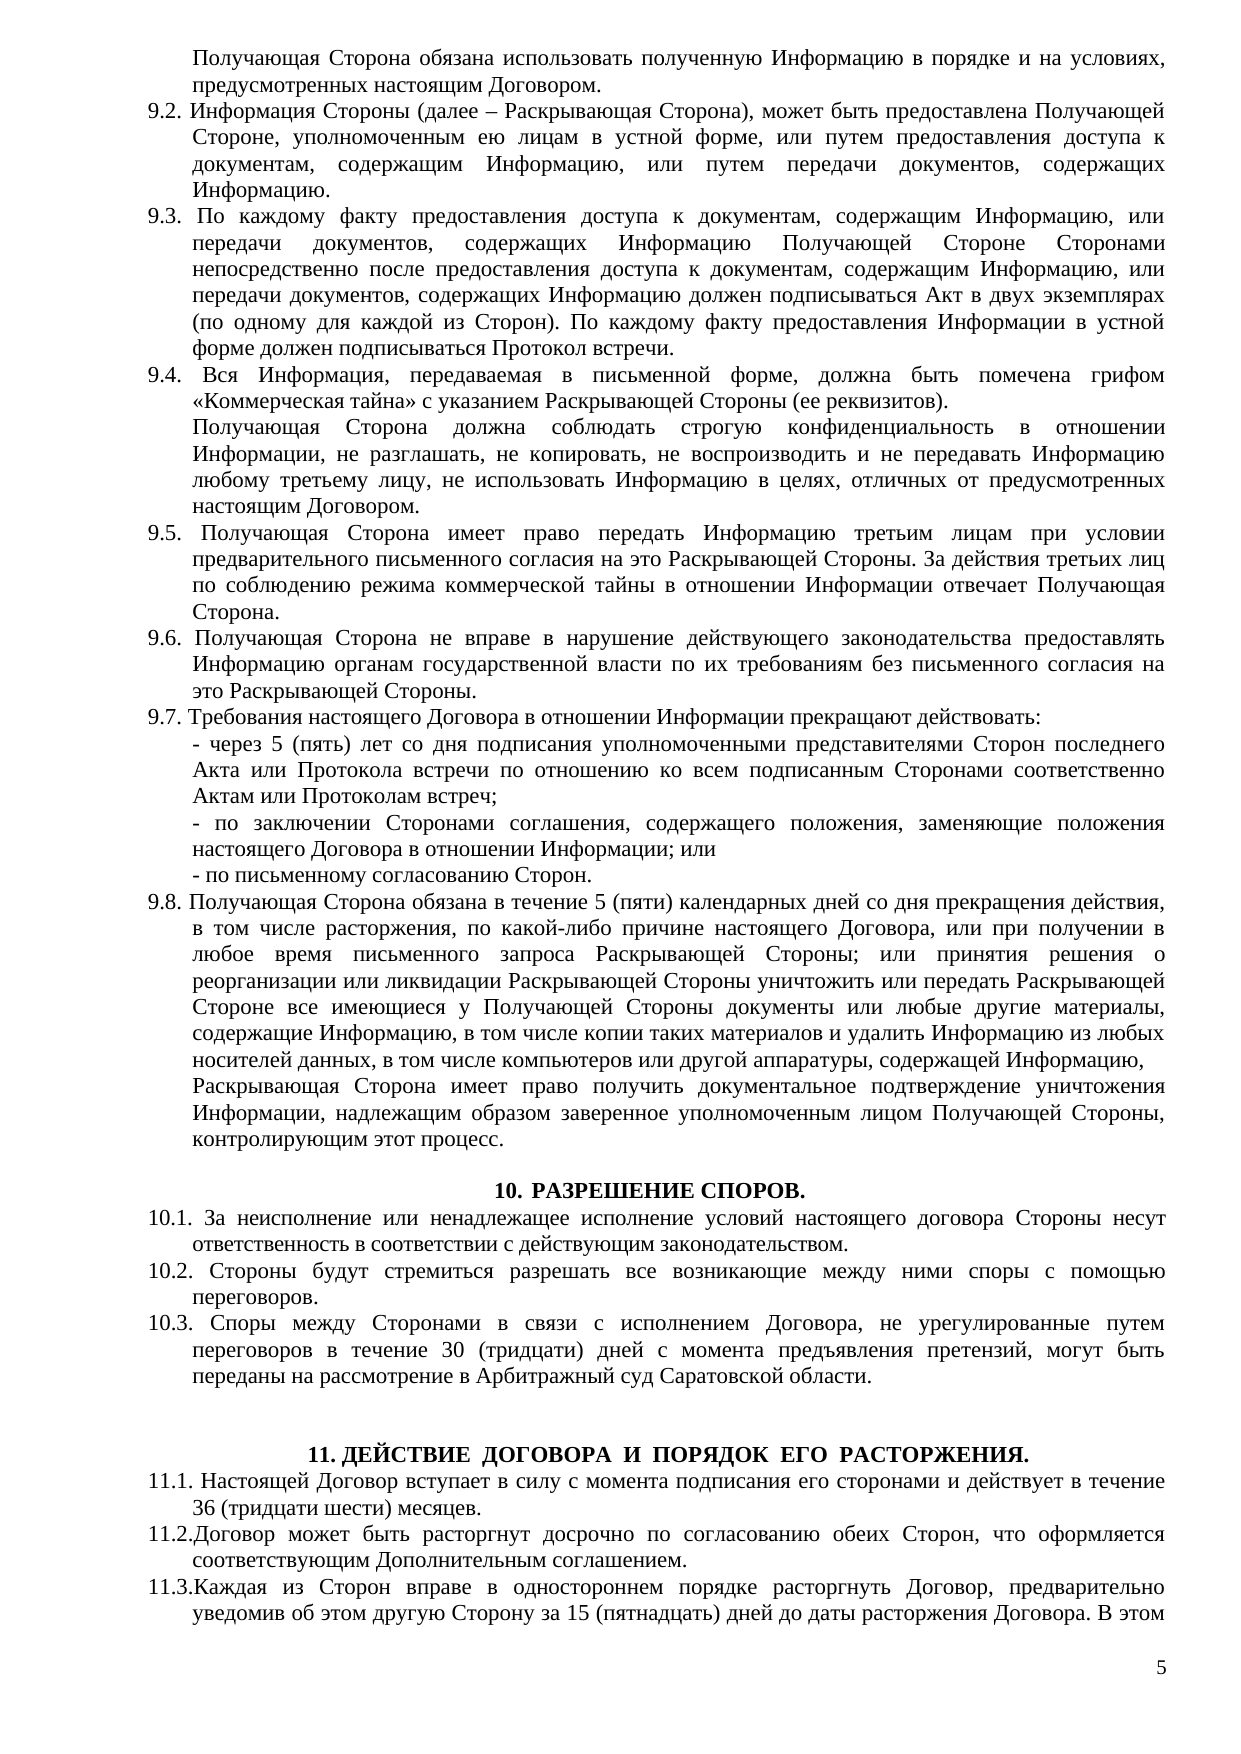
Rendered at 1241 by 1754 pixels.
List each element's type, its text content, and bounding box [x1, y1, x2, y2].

text 9.6. Получающая Сторона не вправе в нарушение действующего законодательства предоставлять Информацию органам государственной власти по их требованиям без письменного согласия на это Раскрывающей Стороны. [148, 624, 1167, 703]
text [148, 44, 1167, 97]
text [148, 1573, 1167, 1626]
text 10.1. За неисполнение или ненадлежащее исполнение условий настоящего договора Стороны несут ответственность в соответствии с действующим законодательством. [148, 1204, 1167, 1257]
text 10.3. Споры между Сторонами в связи с исполнением Договора, не урегулированные путем переговоров в течение 30 (тридцати) дней с момента предъявления претензий, могут быть переданы на рассмотрение в Арбитражный суд Саратовской области. [148, 1309, 1167, 1388]
text 11.1. Настоящей Договор вступает в силу с момента подписания его сторонами и действует в течение 36 (тридцати шести) месяцев. [148, 1467, 1167, 1520]
text 9.8. Получающая Сторона обязана в течение 5 (пяти) календарных дней со дня прекращения действия, в том числе расторжения, по какой-либо причине настоящего Договора, или при получении в любое время письменного запроса Раскрывающей Стороны; или принятия решения о реорганизации или ликвидации Раскрывающей Стороны уничтожить или передать Раскрывающей Стороне все имеющиеся у Получающей Стороны документы или любые другие материалы, содержащие Информацию, в том числе копии таких материалов и удалить Информацию из любых носителей данных, в том числе компьютеров или другой аппаратуры, содержащей Информацию, [148, 888, 1167, 1072]
text - через 5 (пять) лет со дня подписания уполномоченными представителями Сторон последнего Акта или Протокола встречи по отношению ко всем подписанным Сторонами соответственно Актам или Протоколам встреч; [192, 729, 1167, 809]
text 9.5. Получающая Сторона имеет право передать Информацию третьим лицам при условии предварительного письменного согласия на это Раскрывающей Стороны. За действия третьих лиц по соблюдению режима коммерческой тайны в отношении Информации отвечает Получающая Сторона. [148, 519, 1167, 624]
text 9.4. Вся Информация, передаваемая в письменной форме, должна быть помечена грифом «Коммерческая тайна» с указанием Раскрывающей Стороны (ее реквизитов). [148, 361, 1167, 413]
text 10.2. Стороны будут стремиться разрешать все возникающие между ними споры с помощью переговоров. [148, 1257, 1167, 1309]
list РАЗРЕШЕНИЕ СПОРОВ. [133, 1178, 1167, 1204]
text 11.2.Договор может быть расторгнут досрочно по согласованию обеих Сторон, что оформляется соответствующим Дополнительным соглашением. [148, 1520, 1167, 1573]
text 9.3. По каждому факту предоставления доступа к документам, содержащим Информацию, или передачи документов, содержащих Информацию Получающей Стороне Сторонами непосредственно после предоставления доступа к документам, содержащим Информацию, или передачи документов, содержащих Информацию должен подписываться Акт в двух экземплярах (по одному для каждой из Сторон). По каждому факту предоставления Информации в устной форме должен подписываться Протокол встречи. [148, 202, 1167, 361]
text - по письменному согласованию Сторон. [192, 861, 1167, 888]
text - по заключении Сторонами соглашения, содержащего положения, заменяющие положения настоящего Договора в отношении Информации; или [192, 809, 1167, 861]
text Раскрывающая Сторона имеет право получить документальное подтверждение уничтожения Информации, надлежащим образом заверенное уполномоченным лицом Получающей Стороны, контролирующим этот процесс. [192, 1072, 1167, 1151]
text 9.7. Требования настоящего Договора в отношении Информации прекращают действовать: [148, 703, 1167, 729]
text 9.2. Информация Стороны (далее – Раскрывающая Сторона), может быть предоставлена Получающей Стороне, уполномоченным ею лицам в устной форме, или путем предоставления доступа к документам, содержащим Информацию, или путем передачи документов, содержащих Информацию. [148, 97, 1167, 202]
text Получающая Сторона должна соблюдать строгую конфиденциальность в отношении Информации, не разглашать, не копировать, не воспроизводить и не передавать Информацию любому третьему лицу, не использовать Информацию в целях, отличных от предусмотренных настоящим Договором. [192, 413, 1167, 519]
text 11. ДЕЙСТВИЕ ДОГОВОРА И ПОРЯДОК ЕГО РАСТОРЖЕНИЯ. [170, 1441, 1167, 1467]
